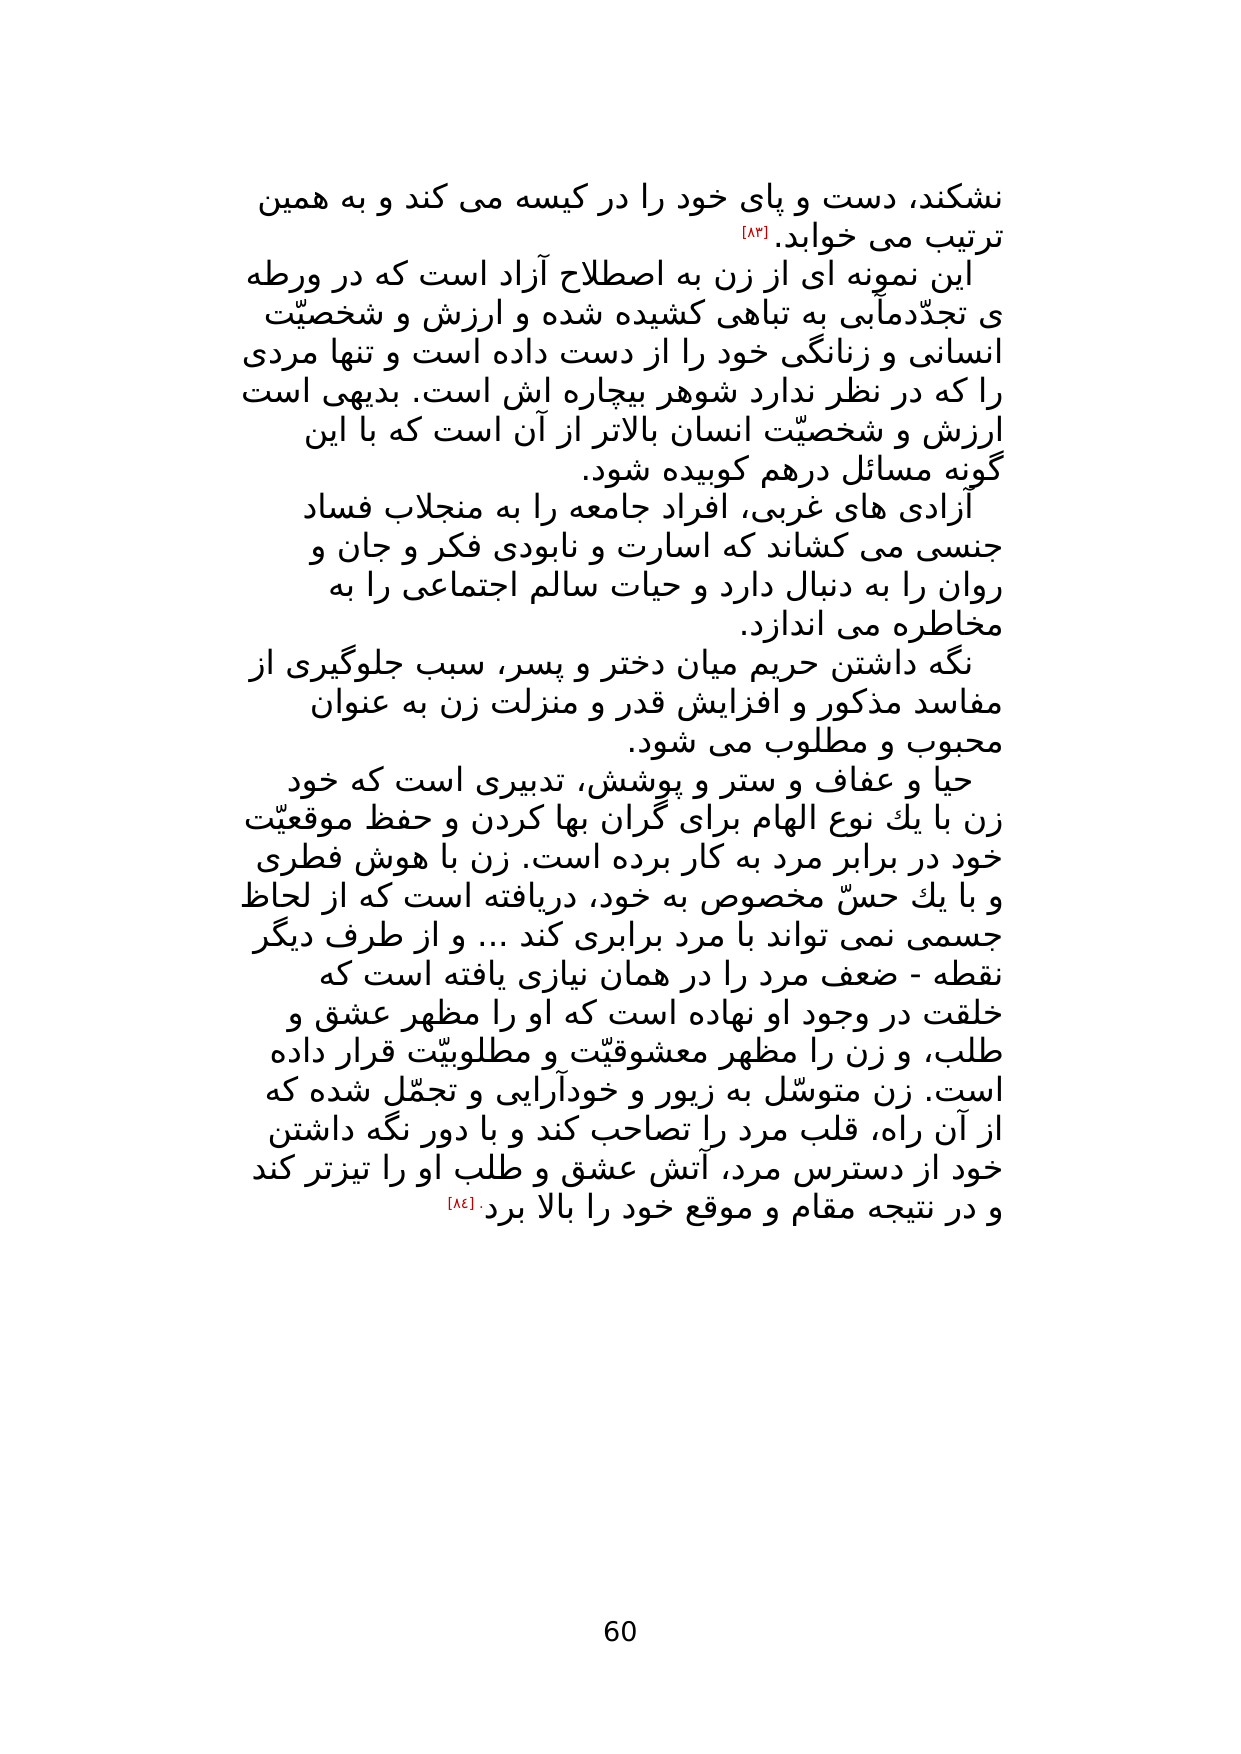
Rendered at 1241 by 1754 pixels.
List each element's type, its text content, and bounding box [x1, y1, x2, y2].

text حيا و عفاف و ستر و پوشش، تدبيرى است كه خود زن با يك نوع الهام براى گران بها كردن و حفظ موقعيّت خود در برابر مرد به كار برده است. زن با هوش فطرى و با يك حسّ مخصوص به خود، دريافته است كه از لحاظ جسمى نمى تواند با مرد برابرى كند ... و از طرف ديگر نقطه - ضعف مرد را در همان نيازى يافته است كه خلقت در وجود او نهاده است كه او را مظهر عشق و طلب، و زن را مظهر معشوقيّت و مطلوبيّت قرار داده است. زن متوسّل به زيور و خودآرايى و تجمّل شده كه از آن راه، قلب مرد را تصاحب كند و با دور نگه داشتن خود از دسترس مرد، آتش عشق و طلب او را تيزتر كند و در نتيجه مقام و موقع خود را بالا برد. [٨٤] [236, 760, 1004, 1226]
text اين نمونه اى از زن به اصطلاح آزاد است كه در ورطه ى تجدّدمآبى به تباهى كشيده شده و ارزش و شخصيّت انسانى و زنانگى خود را از دست داده است و تنها مردى را كه در نظر ندارد شوهر بيچاره اش است. بديهى است ارزش و شخصيّت انسان بالاتر از آن است كه با اين گونه مسائل درهم كوبيده شود. [236, 255, 1004, 488]
text نگه داشتن حريم ميان دختر و پسر، سبب جلوگيرى از مفاسد مذكور و افزايش قدر و منزلت زن به عنوان محبوب و مطلوب مى شود. [236, 643, 1004, 760]
text آزادى هاى غربى، افراد جامعه را به منجلاب فساد جنسى مى كشاند كه اسارت و نابودى فكر و جان و روان را به دنبال دارد و حيات سالم اجتماعى را به مخاطره مى اندازد. [236, 488, 1004, 643]
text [236, 177, 1004, 255]
